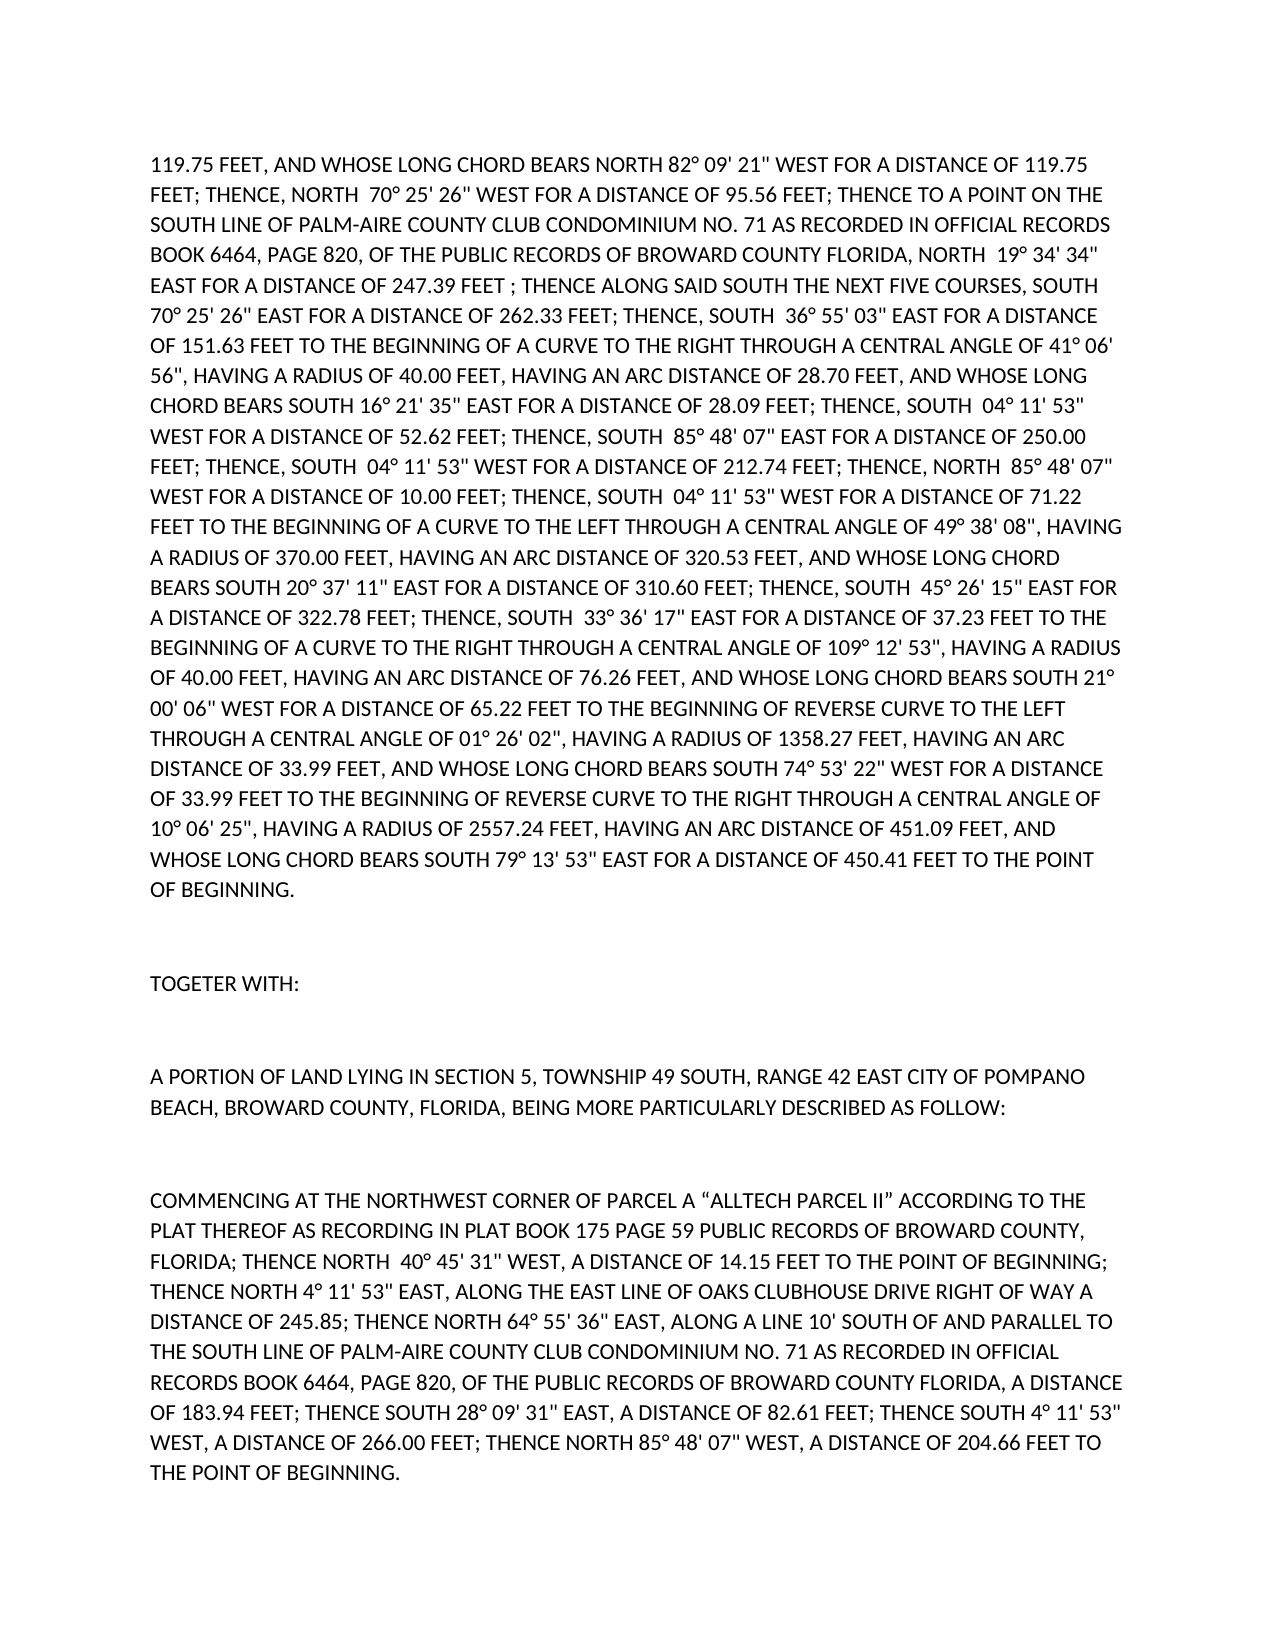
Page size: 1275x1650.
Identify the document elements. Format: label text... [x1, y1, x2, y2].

text COMMENCING AT THE NORTHWEST CORNER OF PARCEL A “ALLTECH PARCEL II” ACCORDING TO THE PLAT THEREOF AS RECORDING IN PLAT BOOK 175 PAGE 59 PUBLIC RECORDS OF BROWARD COUNTY, FLORIDA; THENCE NORTH 40° 45' 31" WEST, A DISTANCE OF 14.15 FEET TO THE POINT OF BEGINNING; THENCE NORTH 4° 11' 53" EAST, ALONG THE EAST LINE OF OAKS CLUBHOUSE DRIVE RIGHT OF WAY A DISTANCE OF 245.85; THENCE NORTH 64° 55' 36" EAST, ALONG A LINE 10' SOUTH OF AND PARALLEL TO THE SOUTH LINE OF PALM-AIRE COUNTY CLUB CONDOMINIUM NO. 71 AS RECORDED IN OFFICIAL RECORDS BOOK 6464, PAGE 820, OF THE PUBLIC RECORDS OF BROWARD COUNTY FLORIDA, A DISTANCE OF 183.94 FEET; THENCE SOUTH 28° 09' 31" EAST, A DISTANCE OF 82.61 FEET; THENCE SOUTH 4° 11' 53" WEST, A DISTANCE OF 266.00 FEET; THENCE NORTH 85° 48' 07" WEST, A DISTANCE OF 204.66 FEET TO THE POINT OF BEGINNING. [150, 1186, 1125, 1486]
text TOGETER WITH: [150, 969, 1125, 997]
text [150, 150, 1125, 903]
text A PORTION OF LAND LYING IN SECTION 5, TOWNSHIP 49 SOUTH, RANGE 42 EAST CITY OF POMPANO BEACH, BROWARD COUNTY, FLORIDA, BEING MORE PARTICULARLY DESCRIBED AS FOLLOW: [150, 1062, 1125, 1121]
